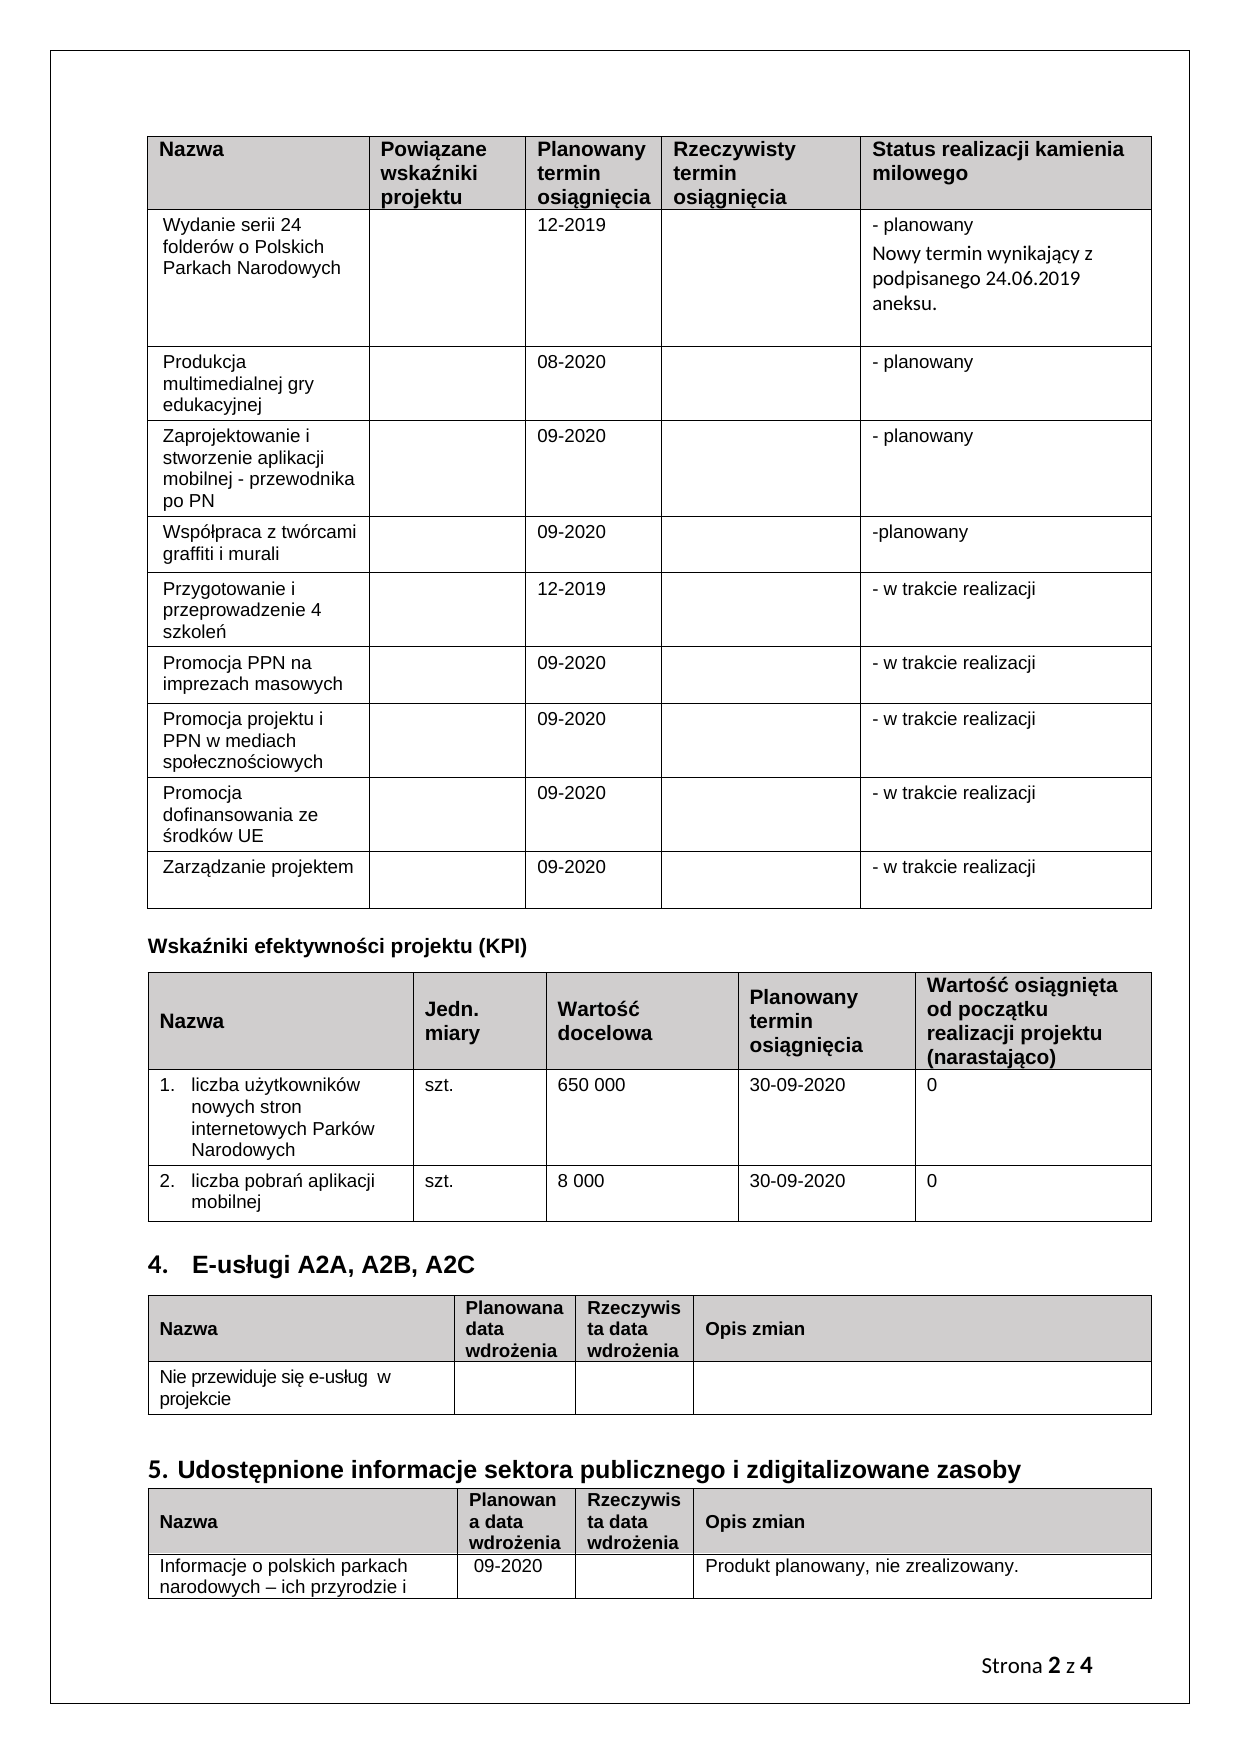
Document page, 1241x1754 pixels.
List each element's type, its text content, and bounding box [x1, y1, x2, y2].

table_cell [370, 647, 525, 703]
table_cell 30-09-2020 [739, 1070, 915, 1164]
table_cell 09-2020 [526, 517, 661, 572]
table_header Planowana data wdrożenia [455, 1296, 575, 1361]
table_cell - w trakcie realizacji [861, 778, 1151, 851]
table_cell [455, 1362, 575, 1414]
table_header Opis zmian [694, 1296, 1151, 1361]
table_cell Promocja projektu i PPN w mediach społecznościowych [148, 704, 369, 777]
table_cell -planowany [861, 517, 1151, 572]
table_cell Przygotowanie i przeprowadzenie 4 szkoleń [148, 573, 369, 646]
table_cell liczba użytkowników nowych stron internetowych Parków Narodowych [149, 1070, 413, 1164]
table_cell Zarządzanie projektem [148, 852, 369, 908]
table_cell - w trakcie realizacji [861, 647, 1151, 703]
table_cell - planowany [861, 347, 1151, 420]
table_cell Promocja PPN na imprezach masowych [148, 647, 369, 703]
table_header Status realizacji kamienia milowego [861, 137, 1151, 209]
table_header Nazwa [149, 1489, 457, 1553]
table_cell [662, 421, 860, 516]
table_cell - planowany Nowy termin wynikający z podpisanego 24.06.2019 aneksu. [861, 210, 1151, 346]
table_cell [149, 1555, 457, 1598]
table_cell [370, 704, 525, 777]
subtitle Udostępnione informacje sektora publicznego i zdigitalizowane zasoby [148, 1452, 1093, 1485]
table_cell Produkt planowany, nie zrealizowany. [694, 1555, 1151, 1598]
table_cell 650 000 [547, 1070, 738, 1164]
table_cell 30-09-2020 [739, 1166, 915, 1221]
table_cell - w trakcie realizacji [861, 852, 1151, 908]
table_cell [662, 647, 860, 703]
table_cell [370, 517, 525, 572]
table_cell Nie przewiduje się e-usług w projekcie [149, 1362, 454, 1414]
table_cell [370, 347, 525, 420]
table_cell Promocja dofinansowania ze środków UE [148, 778, 369, 851]
table_cell 09-2020 [526, 852, 661, 908]
table_cell liczba pobrań aplikacji mobilnej [149, 1166, 413, 1221]
table_cell 09-2020 [458, 1555, 575, 1598]
table_header Planowany termin osiągnięcia [739, 973, 915, 1069]
table_header Rzeczywisty termin osiągnięcia [662, 137, 860, 209]
table_header Planowana data wdrożenia [458, 1489, 575, 1553]
table_cell szt. [414, 1070, 546, 1164]
table_header Rzeczywista data wdrożenia [576, 1296, 693, 1361]
table_header Powiązane wskaźniki projektu [370, 137, 525, 209]
table_cell 09-2020 [526, 647, 661, 703]
table_header Nazwa [149, 973, 413, 1069]
table_cell [662, 704, 860, 777]
table_cell [576, 1555, 693, 1598]
table_cell 08-2020 [526, 347, 661, 420]
table_cell [662, 852, 860, 908]
table_cell Produkcja multimedialnej gry edukacyjnej [148, 347, 369, 420]
table_header Rzeczywista data wdrożenia [576, 1489, 693, 1553]
table_cell Wydanie serii 24 folderów o Polskich Parkach Narodowych [148, 210, 369, 346]
table_cell [662, 778, 860, 851]
table_cell 09-2020 [526, 704, 661, 777]
table_cell 09-2020 [526, 421, 661, 516]
table_cell - w trakcie realizacji [861, 573, 1151, 646]
table_header Opis zmian [694, 1489, 1151, 1553]
table_cell [370, 778, 525, 851]
subtitle E-usługi A2A, A2B, A2C [148, 1247, 1093, 1280]
table_cell 0 [916, 1166, 1151, 1221]
table_cell 12-2019 [526, 210, 661, 346]
table_cell [662, 210, 860, 346]
table_cell [662, 517, 860, 572]
table_cell 0 [916, 1070, 1151, 1164]
table_cell [370, 210, 525, 346]
table_cell 12-2019 [526, 573, 661, 646]
table_cell Zaprojektowanie i stworzenie aplikacji mobilnej - przewodnika po PN [148, 421, 369, 516]
table_header Nazwa [149, 1296, 454, 1361]
table_cell Współpraca z twórcami graffiti i murali [148, 517, 369, 572]
table_cell [662, 347, 860, 420]
table_cell [694, 1362, 1151, 1414]
table_header Wartość docelowa [547, 973, 738, 1069]
table_cell [370, 421, 525, 516]
table_cell 8 000 [547, 1166, 738, 1221]
text Wskaźniki efektywności projektu (KPI) [148, 934, 1093, 958]
table_cell 09-2020 [526, 778, 661, 851]
table_cell [662, 573, 860, 646]
table_cell [370, 852, 525, 908]
table_header Wartość osiągnięta od początku realizacji projektu (narastająco) [916, 973, 1151, 1069]
table_cell [576, 1362, 693, 1414]
table_header Jedn. miary [414, 973, 546, 1069]
table_cell - w trakcie realizacji [861, 704, 1151, 777]
table_cell [370, 573, 525, 646]
table_header Nazwa [148, 137, 369, 209]
table_header Planowany termin osiągnięcia [526, 137, 661, 209]
table_cell - planowany [861, 421, 1151, 516]
table_cell szt. [414, 1166, 546, 1221]
